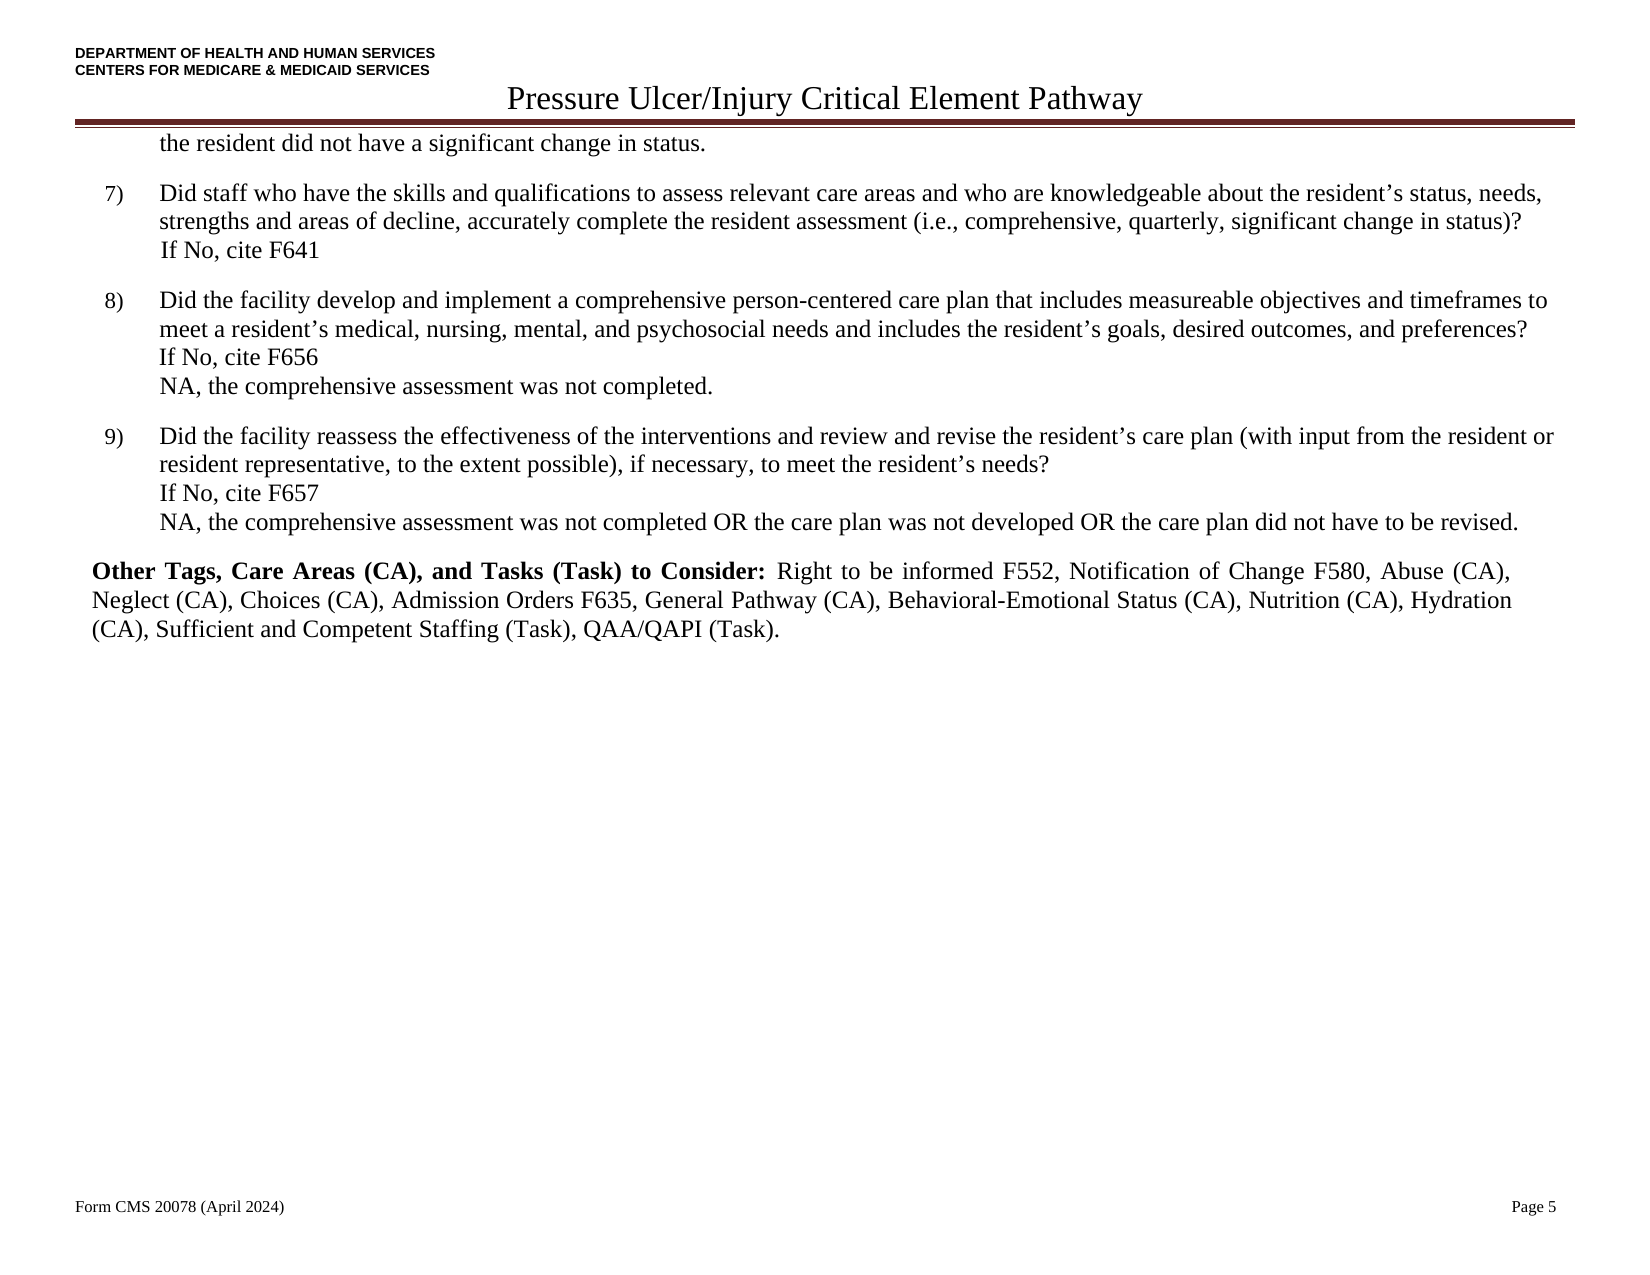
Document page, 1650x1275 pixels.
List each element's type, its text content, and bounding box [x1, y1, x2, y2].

list Did the facility develop and implement a comprehensive person-centered care plan that includes measureable objectives and timeframes to meet a resident’s medical, nursing, mental, and psychosocial needs and includes the resident’s goals, desired outcomes, and preferences? [104, 285, 1575, 342]
text If No, cite F656 [158, 342, 1575, 371]
text If No, cite F641 [160, 235, 1575, 264]
list Did staff who have the skills and qualifications to assess relevant care areas and who are knowledgeable about the resident’s status, needs, strengths and areas of decline, accurately complete the resident assessment (i.e., comprehensive, quarterly, significant change in status)? [104, 178, 1575, 235]
list Did the facility reassess the effectiveness of the interventions and review and revise the resident’s care plan (with input from the resident or resident representative, to the extent possible), if necessary, to meet the resident’s needs? [104, 421, 1575, 478]
text Other Tags, Care Areas (CA), and Tasks (Task) to Consider: Right to be informed F552, Notification of Change F580, Abuse (CA), Neglect (CA), Choices (CA), Admission Orders F635, General Pathway (CA), Behavioral-Emotional Status (CA), Nutrition (CA), Hydration (CA), Sufficient and Competent Staffing (Task), QAA/QAPI (Task). [92, 557, 1512, 643]
text NA, the comprehensive assessment was not completed. [159, 371, 1575, 400]
text NA, the comprehensive assessment was not completed OR the care plan was not developed OR the care plan did not have to be revised. [159, 507, 1575, 536]
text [159, 128, 1575, 157]
text If No, cite F657 [159, 478, 1575, 507]
